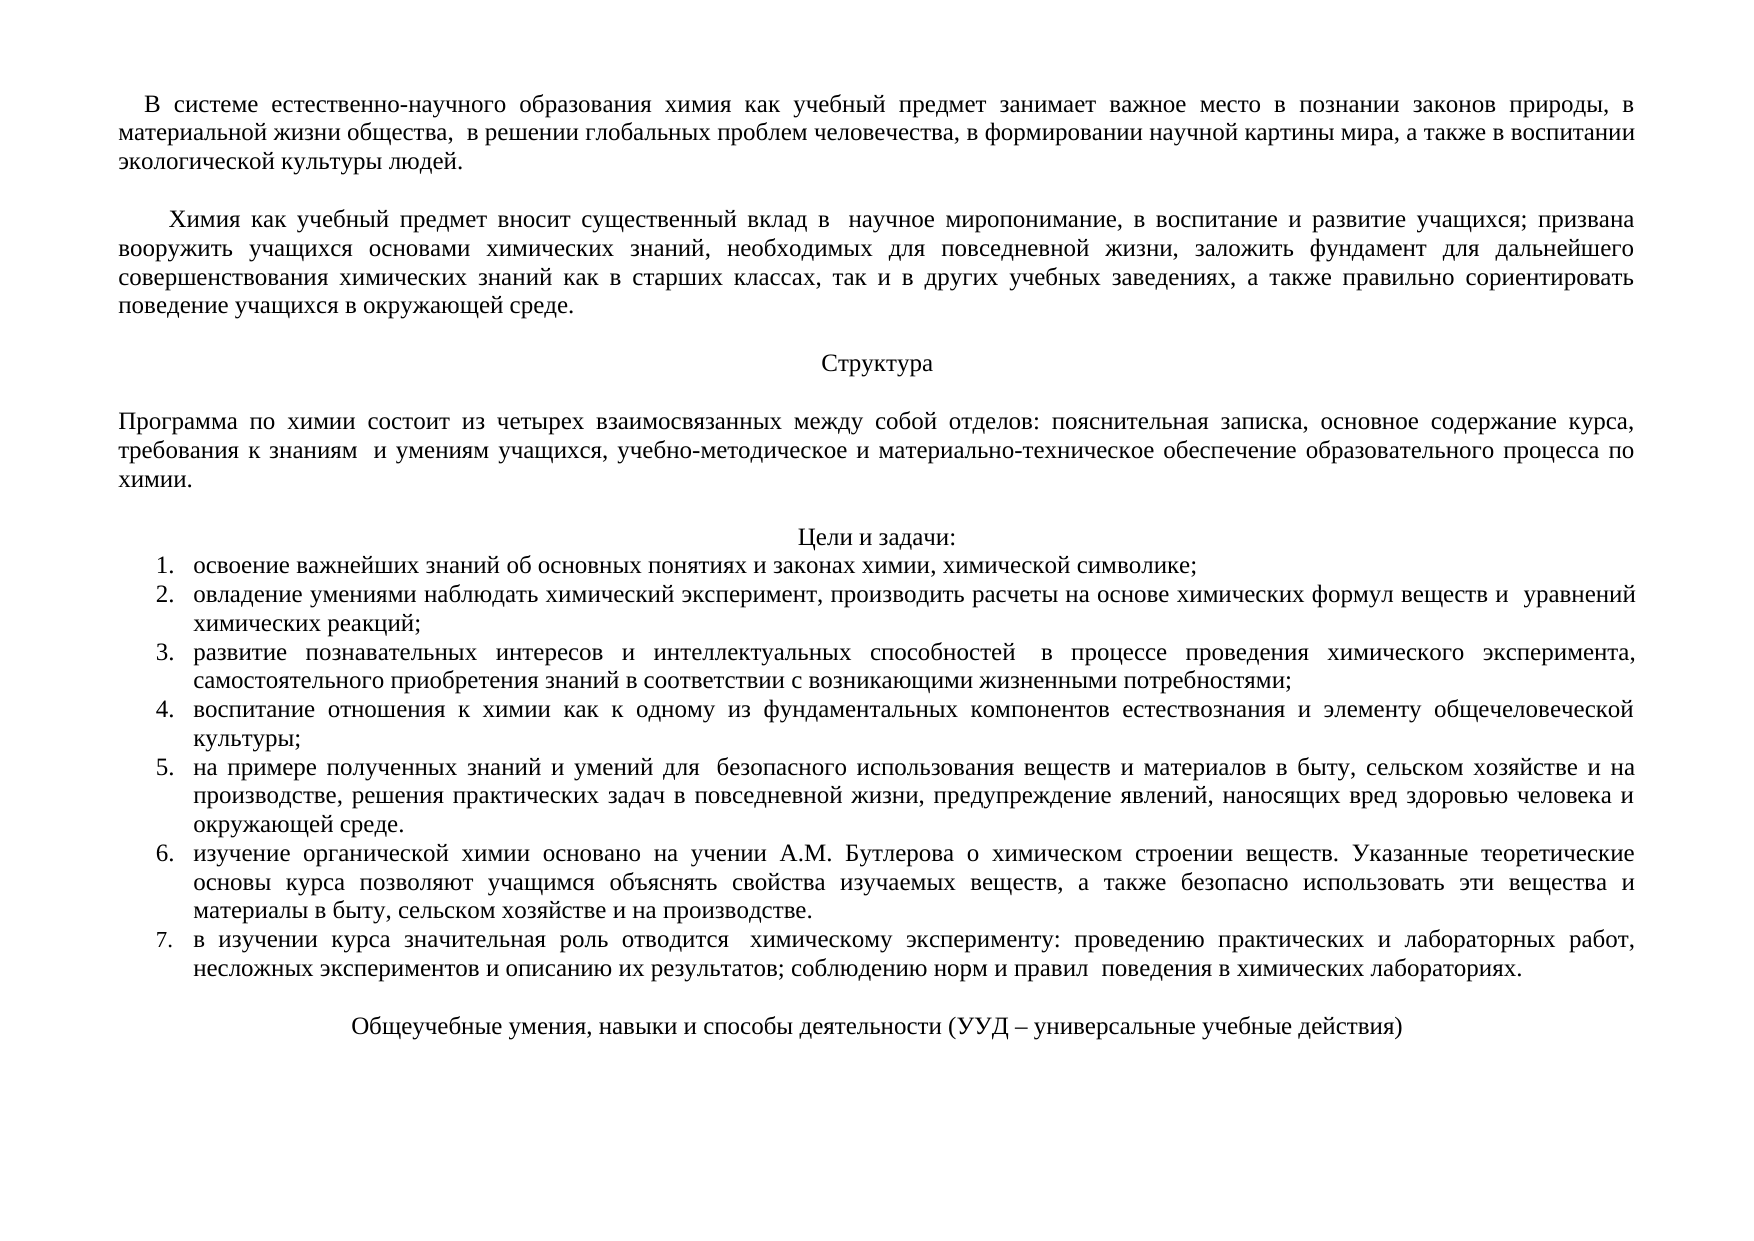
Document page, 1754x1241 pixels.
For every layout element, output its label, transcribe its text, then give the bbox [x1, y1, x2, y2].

text Программа по химии состоит из четырех взаимосвязанных между собой отделов: пояснительная записка, основное содержание курса, требования к знаниям и умениям учащихся, учебно-методическое и материально-техническое обеспечение образовательного процесса по химии. [118, 406, 1636, 492]
list воспитание отношения к химии как к одному из фундаментальных компонентов естествознания и элементу общечеловеческой культуры; [156, 694, 1636, 752]
list в изучении курса значительная роль отводится химическому эксперименту: проведению практических и лабораторных работ, несложных экспериментов и описанию их результатов; соблюдению норм и правил поведения в химических лабораториях. [156, 924, 1636, 982]
text Химия как учебный предмет вносит существенный вклад в научное миропонимание, в воспитание и развитие учащихся; призвана вооружить учащихся основами химических знаний, необходимых для повседневной жизни, заложить фундамент для дальнейшего совершенствования химических знаний как в старших классах, так и в других учебных заведениях, а также правильно сориентировать поведение учащихся в окружающей среде. [118, 204, 1636, 319]
list изучение органической химии основано на учении А.М. Бутлерова о химическом строении веществ. Указанные теоретические основы курса позволяют учащимся объяснять свойства изучаемых веществ, а также безопасно использовать эти вещества и материалы в быту, сельском хозяйстве и на производстве. [156, 838, 1636, 924]
list овладение умениями наблюдать химический эксперимент, производить расчеты на основе химических формул веществ и уравнений химических реакций; [156, 579, 1636, 637]
text Общеучебные умения, навыки и способы деятельности (УУД – универсальные учебные действия) [118, 1011, 1636, 1039]
list на примере полученных знаний и умений для безопасного использования веществ и материалов в быту, сельском хозяйстве и на производстве, решения практических задач в повседневной жизни, предупреждение явлений, наносящих вред здоровью человека и окружающей среде. [156, 752, 1636, 838]
text Цели и задачи: [118, 522, 1636, 550]
text В системе естественно-научного образования химия как учебный предмет занимает важное место в познании законов природы, в материальной жизни общества, в решении глобальных проблем человечества, в формировании научной картины мира, а также в воспитании экологической культуры людей. [118, 89, 1636, 175]
text Структура [118, 348, 1636, 377]
list освоение важнейших знаний об основных понятиях и законах химии, химической символике; [156, 550, 1636, 579]
list развитие познавательных интересов и интеллектуальных способностей в процессе проведения химического эксперимента, самостоятельного приобретения знаний в соответствии с возникающими жизненными потребностями; [156, 637, 1636, 694]
